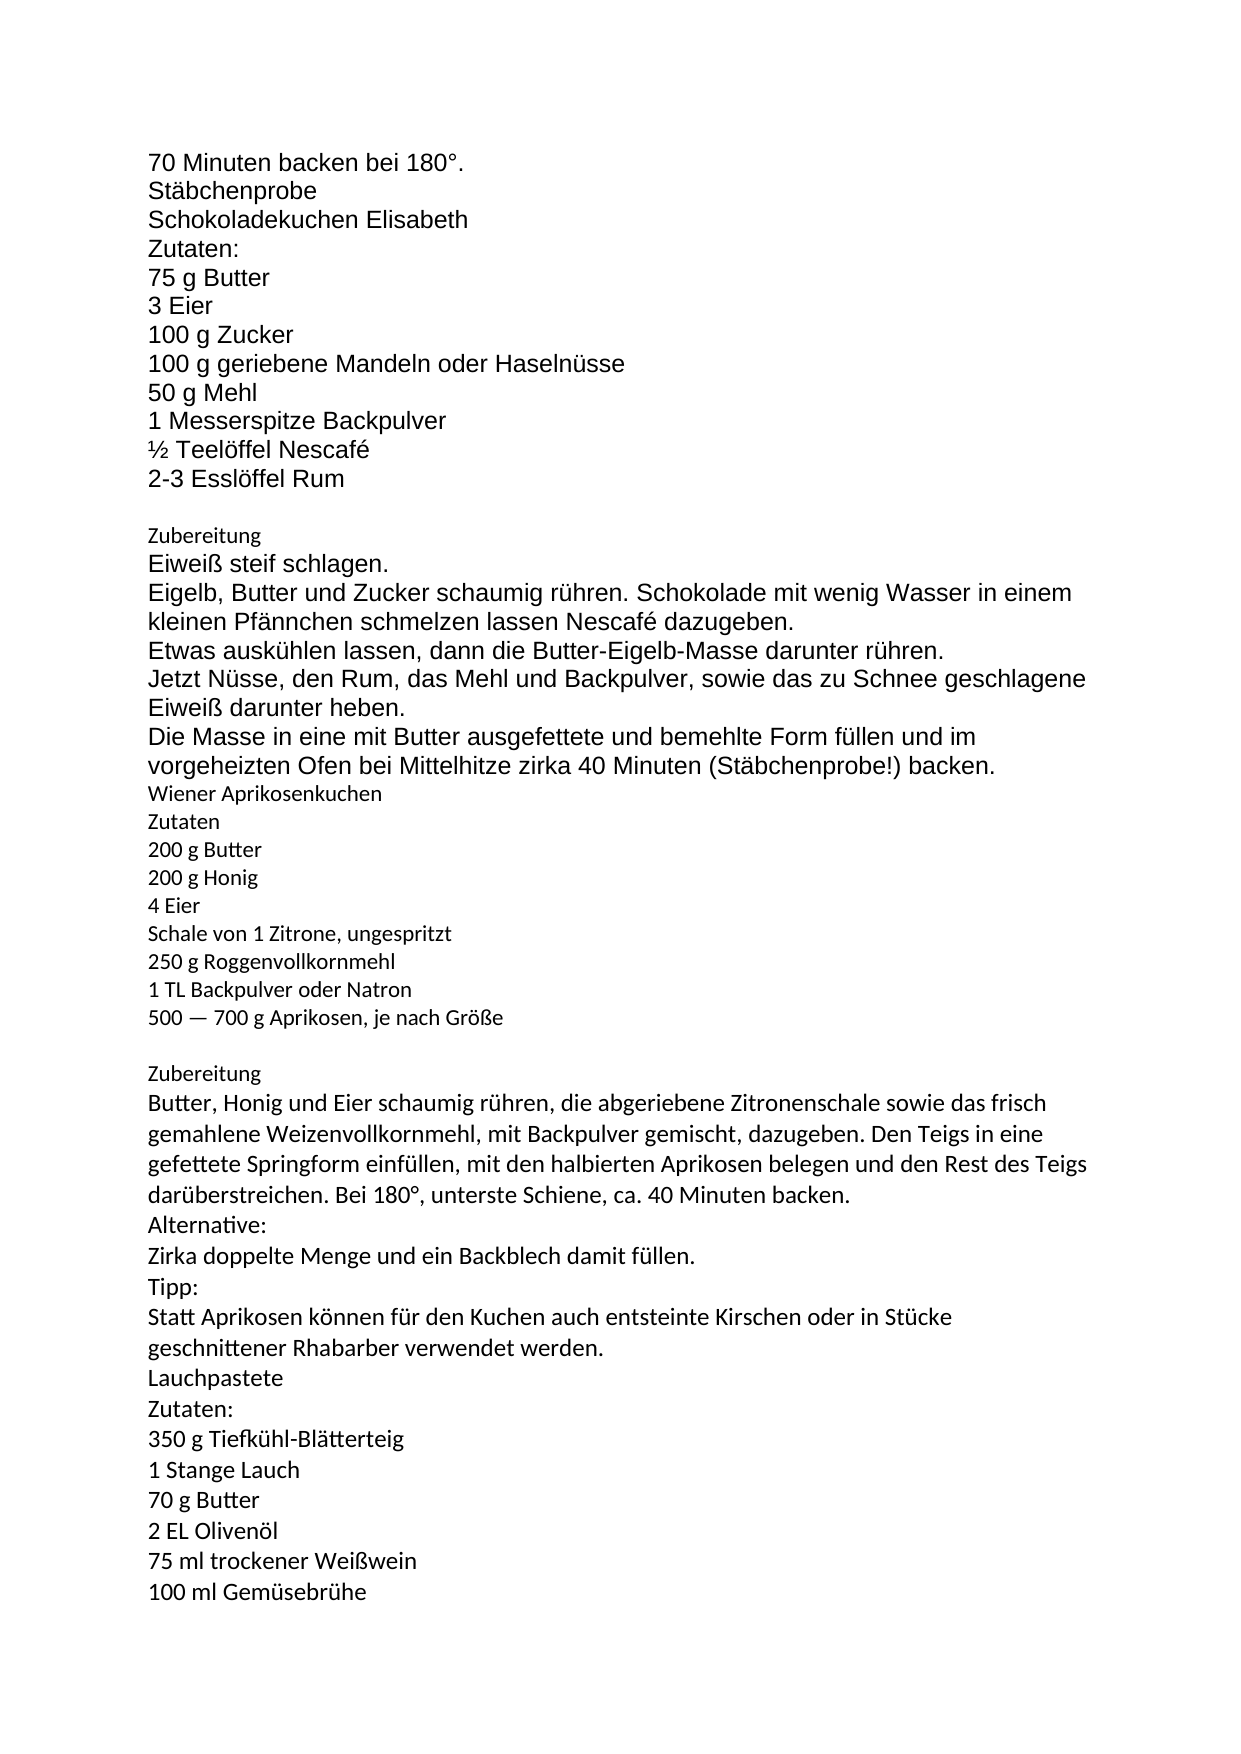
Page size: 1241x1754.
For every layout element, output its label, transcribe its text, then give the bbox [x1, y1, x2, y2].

text 500 — 700 g Aprikosen, je nach Größe [148, 1003, 1093, 1032]
text Stäbchenprobe [148, 176, 1093, 205]
text Die Masse in eine mit Butter ausgefettete und bemehlte Form füllen und im vorgeheizten Ofen bei Mittelhitze zirka 40 Minuten (Stäbchenprobe!) backen. [148, 722, 1093, 779]
text 3 Eier [148, 291, 1093, 320]
text 2 EL Olivenöl [148, 1515, 1093, 1545]
text Statt Aprikosen können für den Kuchen auch entsteinte Kirschen oder in Stücke geschnittener Rhabarber verwendet werden. [148, 1301, 1093, 1362]
text 250 g Roggenvollkornmehl [148, 947, 1093, 976]
text Zirka doppelte Menge und ein Backblech damit füllen. [148, 1240, 1093, 1271]
text 1 TL Backpulver oder Natron [148, 976, 1093, 1003]
text 100 g Zucker [148, 320, 1093, 349]
text 100 ml Gemüsebrühe [148, 1576, 1093, 1606]
text 70 g Butter [148, 1484, 1093, 1515]
text Wiener Aprikosenkuchen [148, 779, 1093, 807]
text Zutaten [148, 807, 1093, 835]
text 1 Stange Lauch [148, 1454, 1093, 1484]
text Eigelb, Butter und Zucker schaumig rühren. Schokolade mit wenig Wasser in einem kleinen Pfännchen schmelzen lassen Nescafé dazugeben. [148, 578, 1093, 636]
text 4 Eier [148, 891, 1093, 919]
text 2-3 Esslöffel Rum [148, 464, 1093, 493]
text Schokoladekuchen Elisabeth [148, 205, 1093, 234]
text 75 ml trockener Weißwein [148, 1545, 1093, 1576]
text Zubereitung [148, 1059, 1093, 1088]
text 200 g Butter [148, 835, 1093, 863]
text Eiweiß steif schlagen. [148, 549, 1093, 578]
text Schale von 1 Zitrone, ungespritzt [148, 919, 1093, 947]
text Butter, Honig und Eier schaumig rühren, die abgeriebene Zitronenschale sowie das frisch gemahlene Weizenvollkornmehl, mit Backpulver gemischt, dazugeben. Den Teigs in eine gefettete Springform einfüllen, mit den halbierten Aprikosen belegen und den Rest des Teigs darüberstreichen. Bei 180°, unterste Schiene, ca. 40 Minuten backen. [148, 1088, 1093, 1210]
text Lauchpastete [148, 1362, 1093, 1393]
text Alternative: [148, 1210, 1093, 1240]
text Zutaten: [148, 234, 1093, 263]
text Zutaten: [148, 1393, 1093, 1423]
text Tipp: [148, 1271, 1093, 1301]
text Etwas auskühlen lassen, dann die Butter-Eigelb-Masse darunter rühren. [148, 636, 1093, 664]
text ½ Teelöffel Nescafé [148, 435, 1093, 464]
text 200 g Honig [148, 863, 1093, 891]
text Jetzt Nüsse, den Rum, das Mehl und Backpulver, sowie das zu Schnee geschlagene Eiweiß darunter heben. [148, 664, 1093, 722]
text 75 g Butter [148, 263, 1093, 291]
text Zubereitung [148, 521, 1093, 549]
text 100 g geriebene Mandeln oder Haselnüsse [148, 349, 1093, 378]
text 350 g Tiefkühl-Blätterteig [148, 1423, 1093, 1454]
text 1 Messerspitze Backpulver [148, 406, 1093, 435]
text 70 Minuten backen bei 180°. [148, 148, 1093, 176]
text 50 g Mehl [148, 378, 1093, 406]
